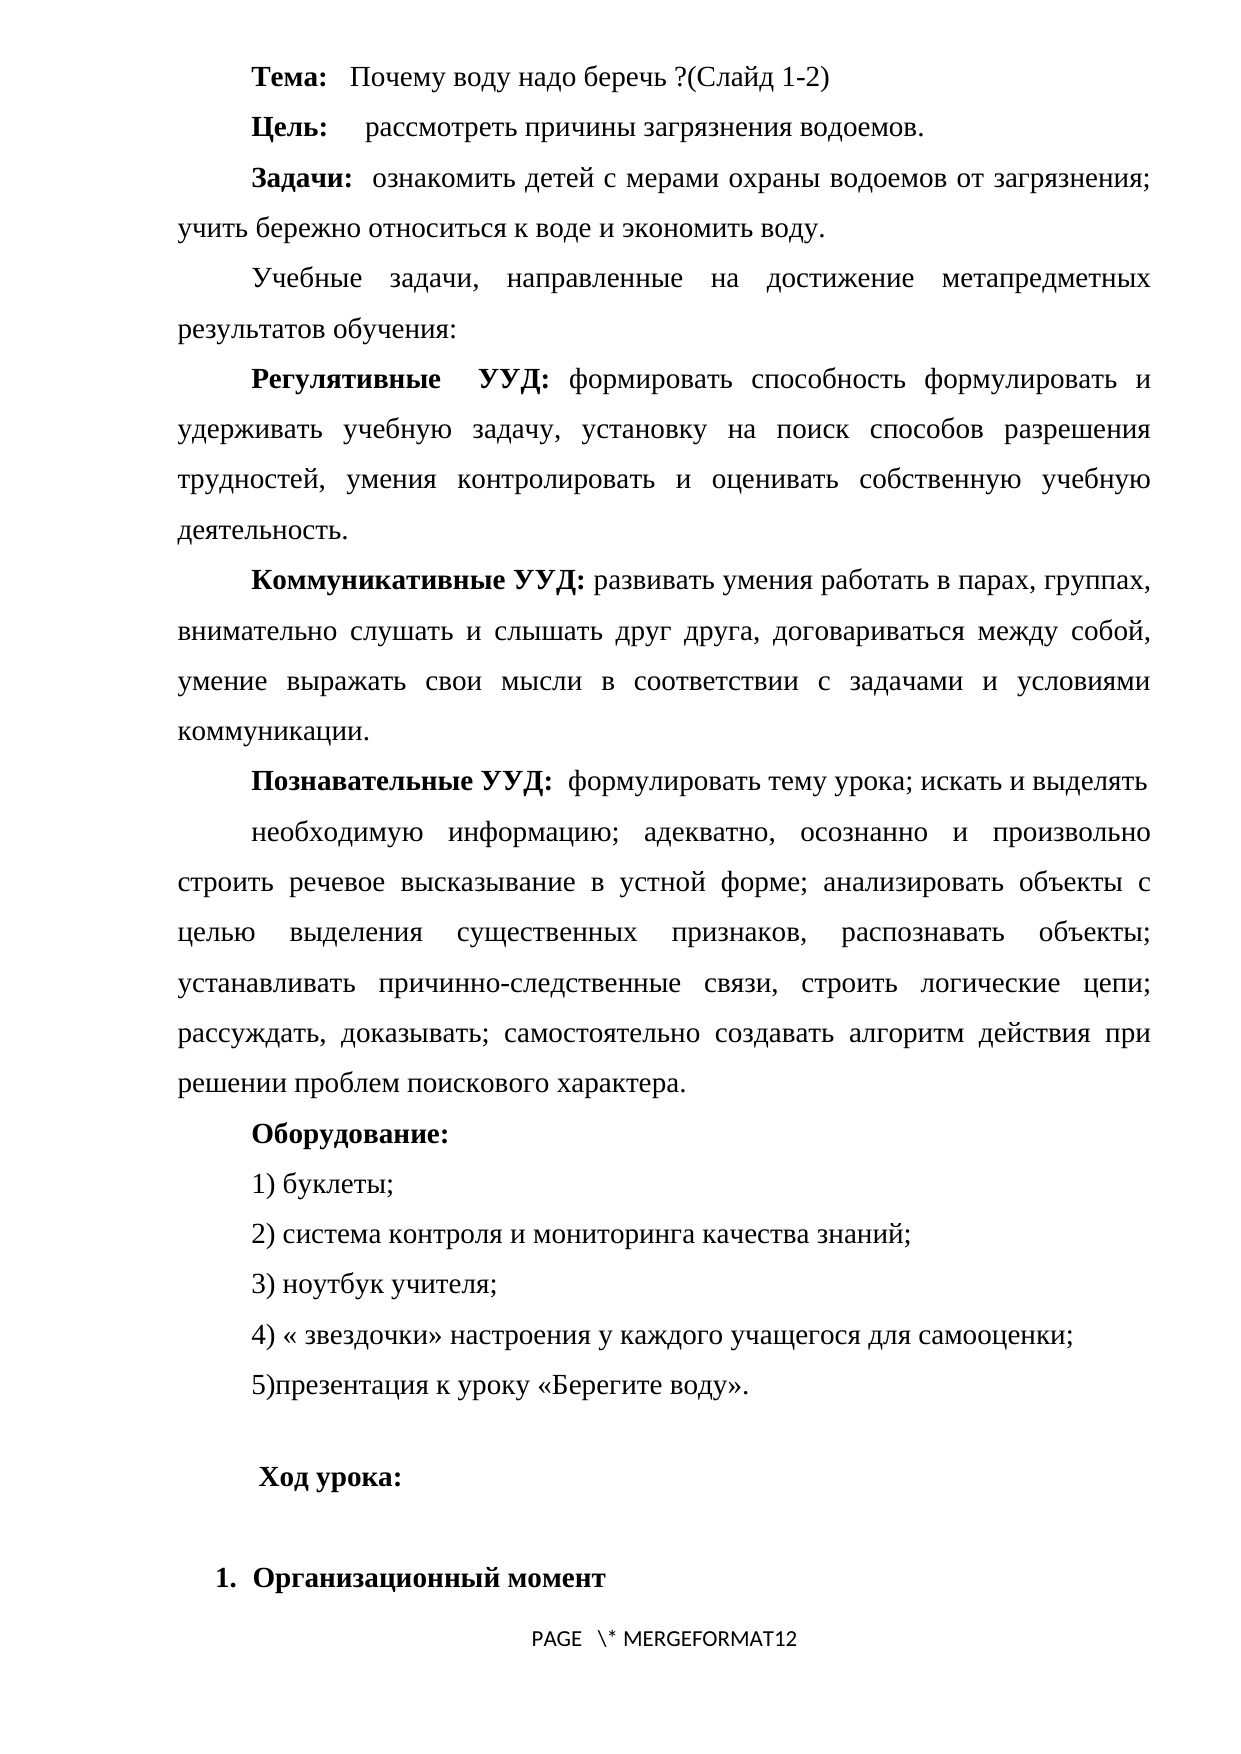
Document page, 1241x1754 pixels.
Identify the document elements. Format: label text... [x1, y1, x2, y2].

text Ход урока: [177, 1459, 1152, 1493]
text 1) буклеты; [177, 1166, 1152, 1199]
text 5)презентация к уроку «Берегите воду». [177, 1367, 1152, 1401]
text Регулятивные УУД: формировать способность формулировать и удерживать учебную задачу, установку на поиск способов разрешения трудностей, умения контролировать и оценивать собственную учебную деятельность. [177, 361, 1152, 546]
text 4) « звездочки» настроения у каждого учащегося для самооценки; [177, 1317, 1152, 1351]
list Организационный момент [215, 1560, 1152, 1594]
text Учебные задачи, направленные на достижение метапредметных результатов обучения: [177, 260, 1152, 344]
text Коммуникативные УУД: развивать умения работать в парах, группах, внимательно слушать и слышать друг друга, договариваться между собой, умение выражать свои мысли в соответствии с задачами и условиями коммуникации. [177, 562, 1152, 747]
text Тема: Почему воду надо беречь ?(Слайд 1-2) [177, 59, 1152, 93]
list 2) система контроля и мониторинга качества знаний; [177, 1216, 1152, 1250]
text необходимую информацию; адекватно, осознанно и произвольно строить речевое высказывание в устной форме; анализировать объекты с целью выделения существенных признаков, распознавать объекты; устанавливать причинно-следственные связи, строить логические цепи; рассуждать, доказывать; самостоятельно создавать алгоритм действия при решении проблем поискового характера. [177, 814, 1152, 1099]
text Задачи: ознакомить детей с мерами охраны водоемов от загрязнения; учить бережно относиться к воде и экономить воду. [177, 160, 1152, 244]
text Познавательные УУД: формулировать тему урока; искать и выделять [177, 763, 1152, 797]
text Цель: рассмотреть причины загрязнения водоемов. [177, 109, 1152, 143]
text 3) ноутбук учителя; [177, 1267, 1152, 1300]
text Оборудование: [177, 1116, 1152, 1149]
